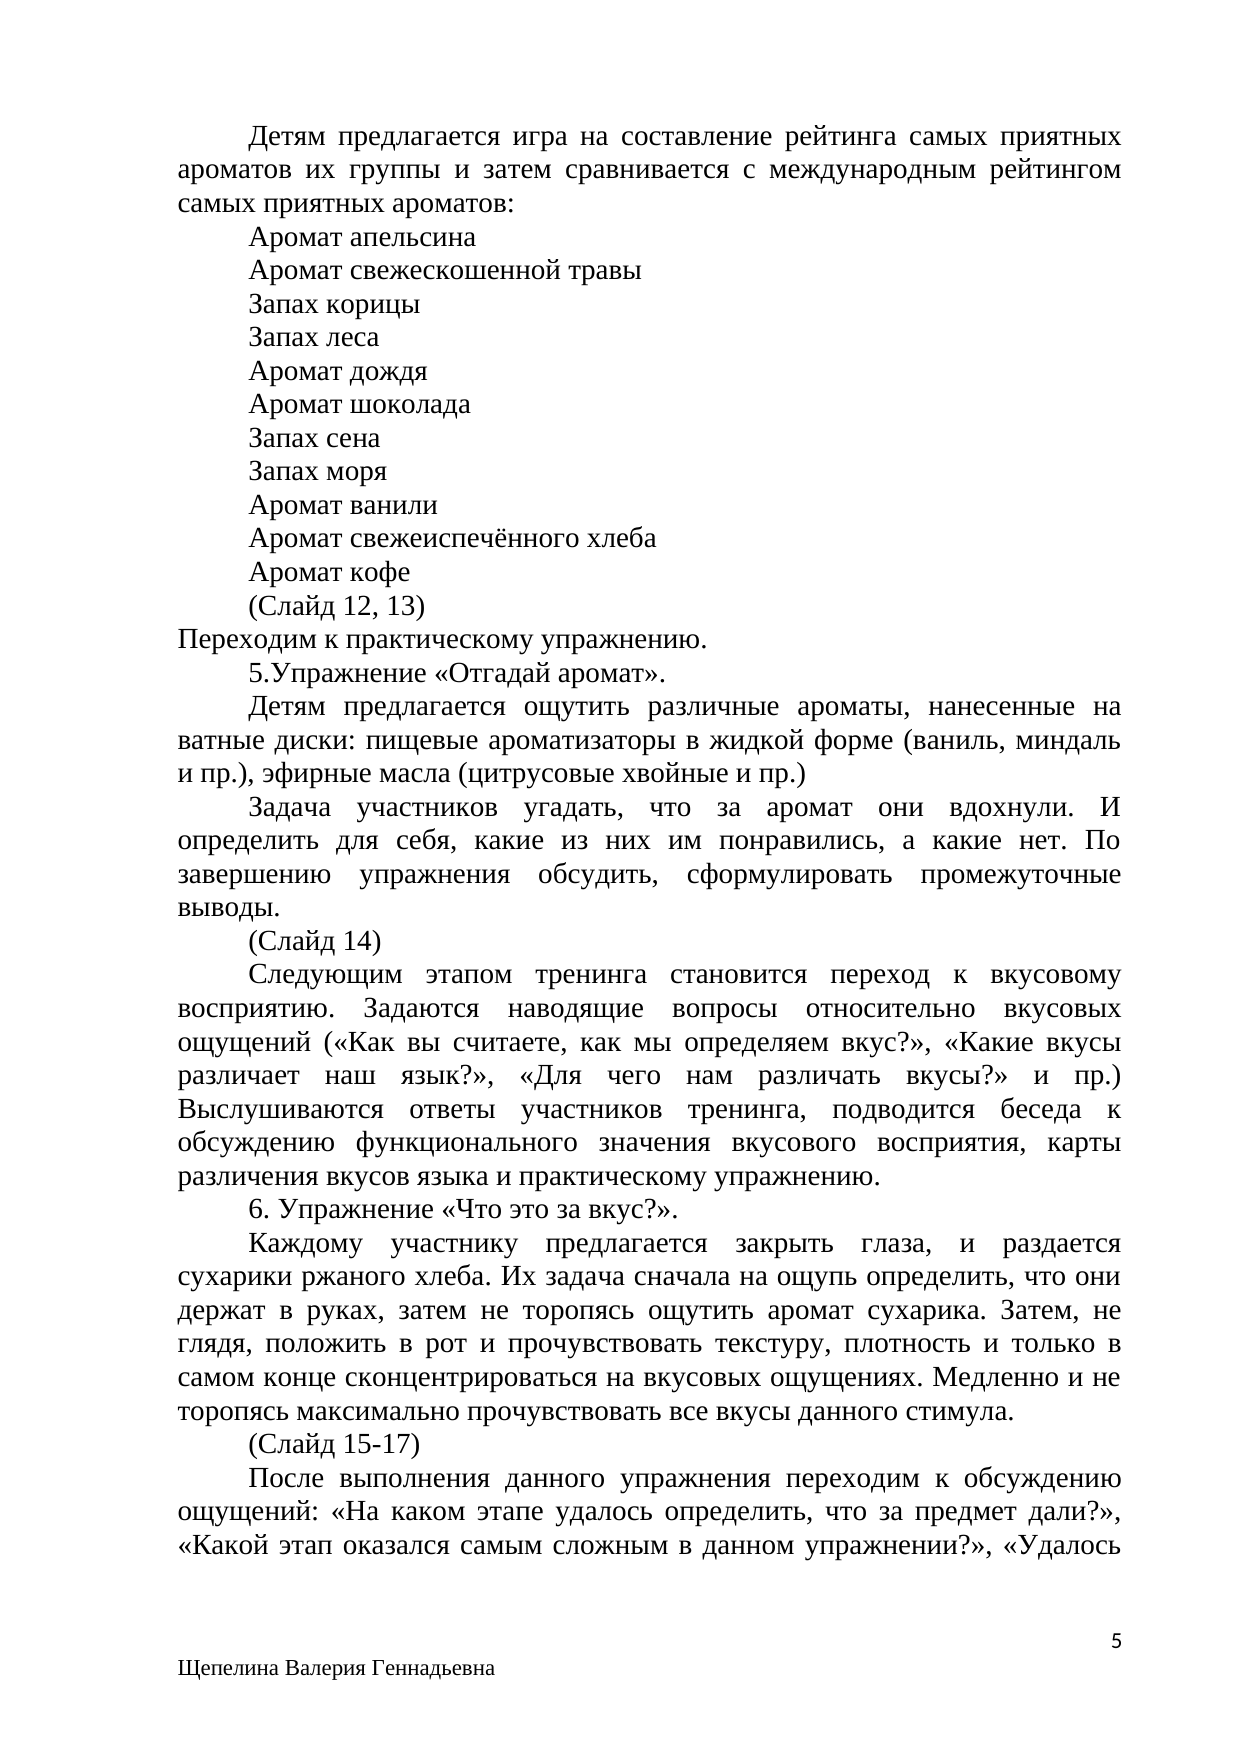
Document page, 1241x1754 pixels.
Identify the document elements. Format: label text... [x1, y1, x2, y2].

text Аромат свежескошенной травы [177, 252, 1122, 286]
text Аромат кофе [177, 554, 1122, 588]
text 5.Упражнение «Отгадай аромат». [177, 655, 1122, 688]
text (Слайд 15-17) [177, 1426, 1122, 1460]
text Аромат апельсина [177, 219, 1122, 252]
text Запах сена [177, 420, 1122, 453]
text Запах корицы [177, 286, 1122, 319]
text Запах моря [177, 453, 1122, 487]
text Переходим к практическому упражнению. [177, 621, 1122, 655]
text Аромат дождя [177, 353, 1122, 386]
text Аромат шоколада [177, 386, 1122, 420]
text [177, 1460, 1122, 1560]
text 6. Упражнение «Что это за вкус?». [177, 1191, 1122, 1225]
text (Слайд 12, 13) [177, 588, 1122, 621]
text Запах леса [177, 319, 1122, 353]
text (Слайд 14) [177, 923, 1122, 957]
text Детям предлагается ощутить различные ароматы, нанесенные на ватные диски: пищевые ароматизаторы в жидкой форме (ваниль, миндаль и пр.), эфирные масла (цитрусовые хвойные и пр.) [177, 688, 1122, 789]
text Задача участников угадать, что за аромат они вдохнули. И определить для себя, какие из них им понравились, а какие нет. По завершению упражнения обсудить, сформулировать промежуточные выводы. [177, 789, 1122, 923]
text Каждому участнику предлагается закрыть глаза, и раздается сухарики ржаного хлеба. Их задача сначала на ощупь определить, что они держат в руках, затем не торопясь ощутить аромат сухарика. Затем, не глядя, положить в рот и прочувствовать текстуру, плотность и только в самом конце сконцентрироваться на вкусовых ощущениях. Медленно и не торопясь максимально прочувствовать все вкусы данного стимула. [177, 1225, 1122, 1426]
text Следующим этапом тренинга становится переход к вкусовому восприятию. Задаются наводящие вопросы относительно вкусовых ощущений («Как вы считаете, как мы определяем вкус?», «Какие вкусы различает наш язык?», «Для чего нам различать вкусы?» и пр.) Выслушиваются ответы участников тренинга, подводится беседа к обсуждению функционального значения вкусового восприятия, карты различения вкусов языка и практическому упражнению. [177, 957, 1122, 1191]
text Аромат свежеиспечённого хлеба [177, 521, 1122, 554]
text Аромат ванили [177, 487, 1122, 521]
text Детям предлагается игра на составление рейтинга самых приятных ароматов их группы и затем сравнивается с международным рейтингом самых приятных ароматов: [177, 118, 1122, 219]
